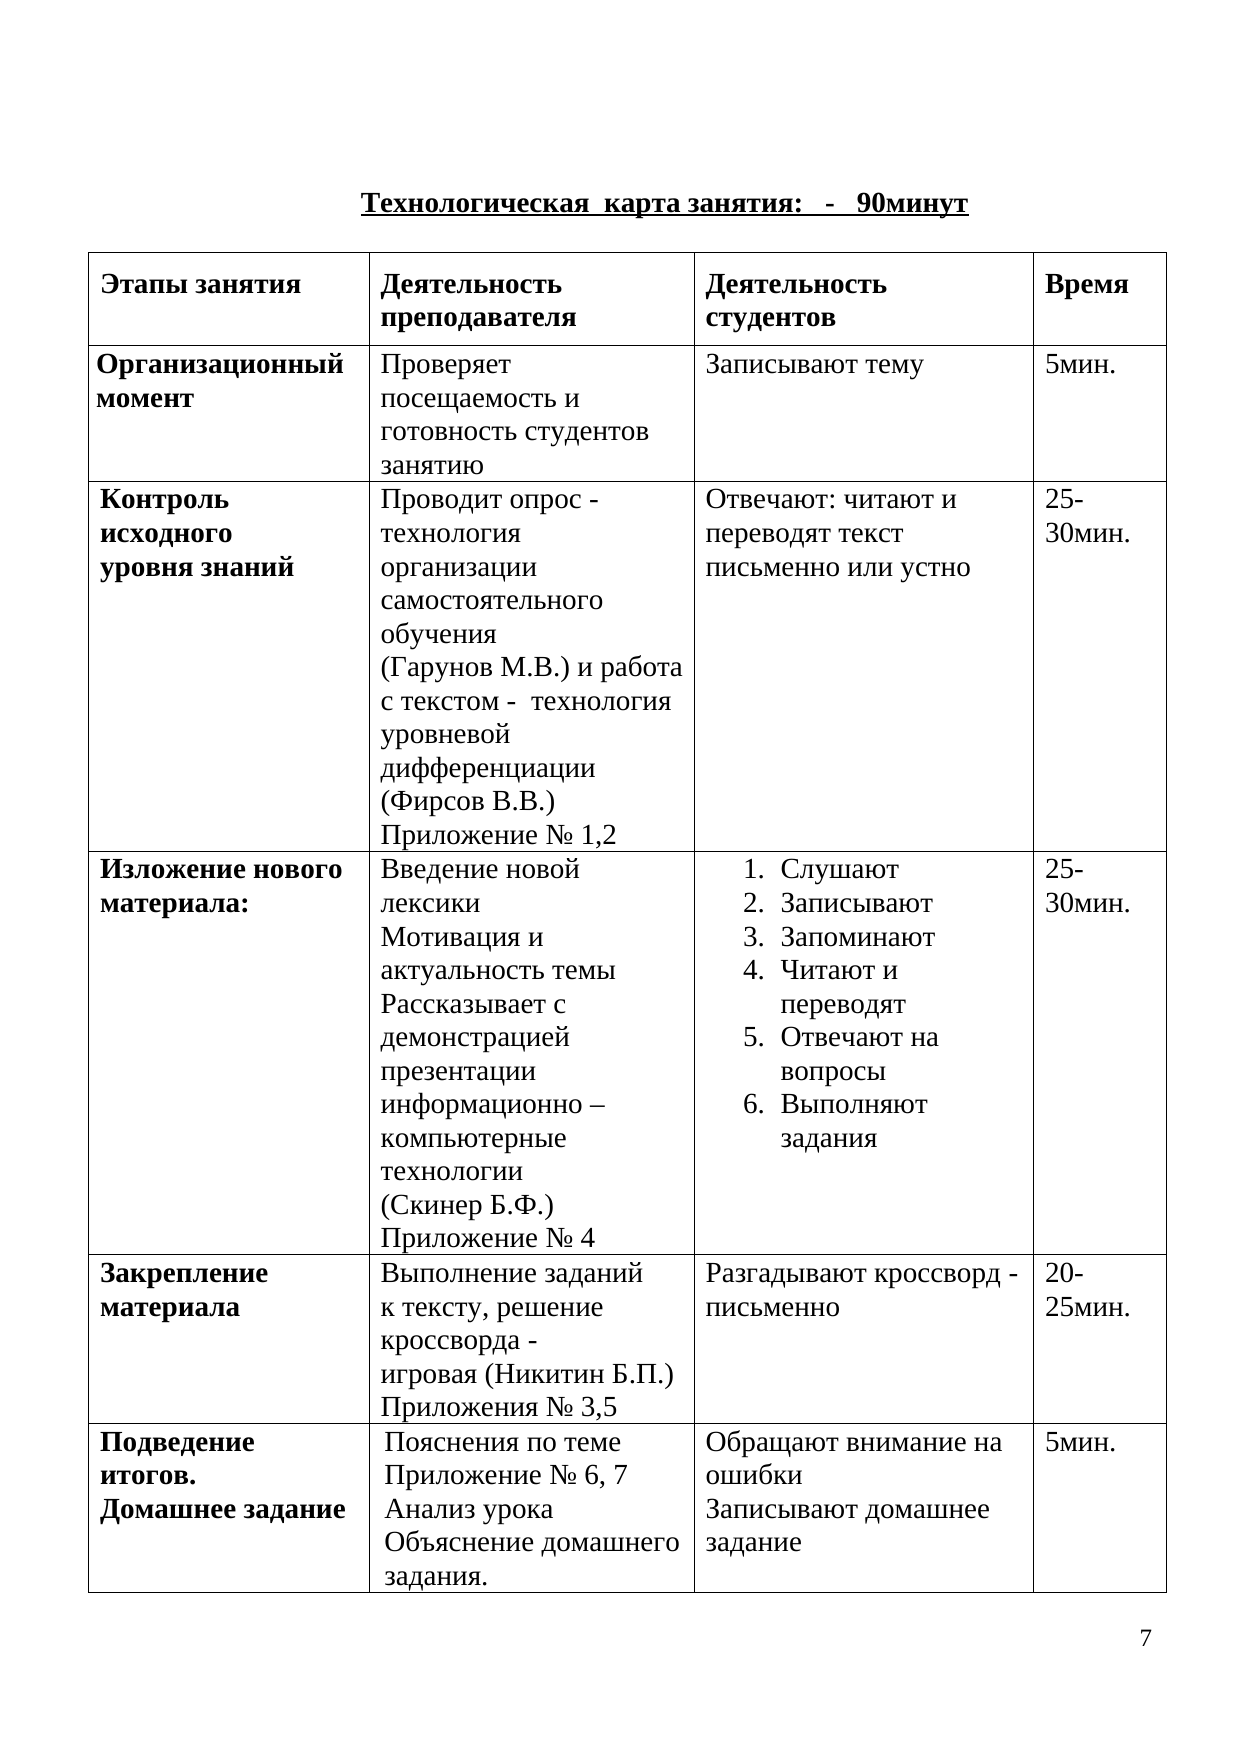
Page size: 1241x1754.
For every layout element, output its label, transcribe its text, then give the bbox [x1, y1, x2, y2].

table_cell 5мин. [1034, 346, 1166, 481]
table_cell Записывают тему [695, 346, 1033, 481]
table_cell 20-25мин. [1034, 1255, 1166, 1423]
table_cell Выполнение заданий к тексту, решение кроссворда - игровая (Никитин Б.П.) Приложения № 3,5 [370, 1255, 694, 1423]
table_cell 25-30мин. [1034, 852, 1166, 1254]
table_cell Обращают внимание на ошибки Записывают домашнее задание [695, 1424, 1033, 1592]
table_cell Отвечают: читают и переводят текст письменно или устно [695, 482, 1033, 851]
table_cell Контроль исходного уровня знаний [89, 482, 369, 851]
text Технологическая карта занятия: - 90минут [177, 185, 1152, 219]
table_cell Проверяет посещаемость и готовность студентов занятию [370, 346, 694, 481]
table_cell Введение новой лексики Мотивация и актуальность темы Рассказывает с демонстрацией презентации информационно – компьютерные технологии (Скинер Б.Ф.) Приложение № 4 [370, 852, 694, 1254]
table_cell Проводит опрос - технология организации самостоятельного обучения (Гарунов М.В.) и работа с текстом - технология уровневой дифференциации (Фирсов В.В.) Приложение № 1,2 [370, 482, 694, 851]
table_cell Слушают Записывают Запоминают Читают и переводят Отвечают на вопросы Выполняют задания [695, 852, 1033, 1254]
table_cell Разгадывают кроссворд - письменно [695, 1255, 1033, 1423]
table_cell 25-30мин. [1034, 482, 1166, 851]
table_cell Подведение итогов. Домашнее задание [89, 1424, 369, 1592]
table_cell Организационный момент [89, 346, 369, 481]
table_cell Закрепление материала [89, 1255, 369, 1423]
table_header Деятельность студентов [695, 253, 1033, 345]
table_header Этапы занятия [89, 253, 369, 345]
table_cell 5мин. [1034, 1424, 1166, 1592]
table_cell Пояснения по теме Приложение № 6, 7 Анализ урока Объяснение домашнего задания. [370, 1424, 694, 1592]
table_header Время [1034, 253, 1166, 345]
table_header Деятельность преподавателя [370, 253, 694, 345]
table_cell Изложение нового материала: [89, 852, 369, 1254]
